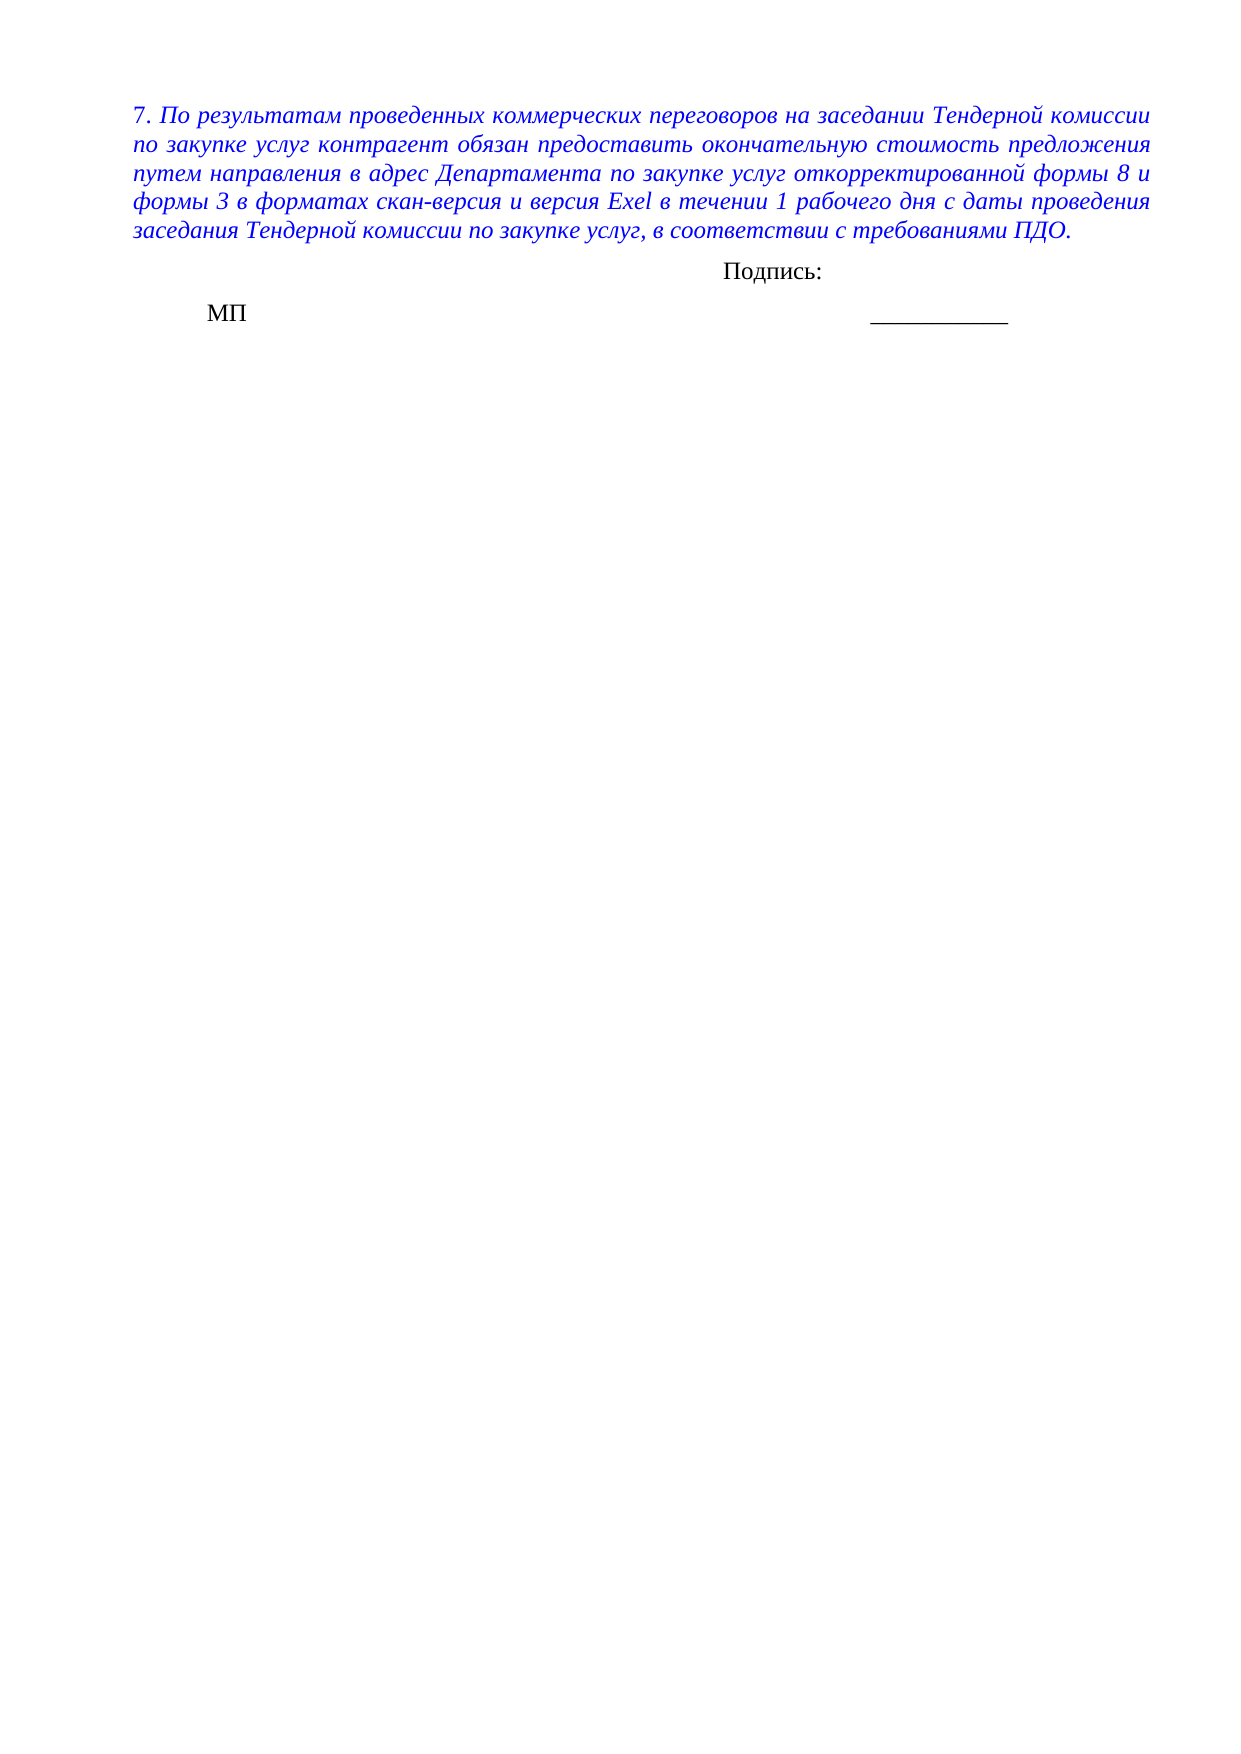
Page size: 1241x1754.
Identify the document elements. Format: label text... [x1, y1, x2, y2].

text МП ___________ [133, 298, 1152, 326]
text 7. По результатам проведенных коммерческих переговоров на заседании Тендерной комиссии по закупке услуг контрагент обязан предоставить окончательную стоимость предложения путем направления в адрес Департамента по закупке услуг откорректированной формы 8 и формы 3 в форматах скан-версия и версия Exel в течении 1 рабочего дня c даты проведения заседания Тендерной комиссии по закупке услуг, в соответствии с требованиями ПДО. [133, 100, 1152, 244]
text Подпись: [133, 256, 1152, 285]
